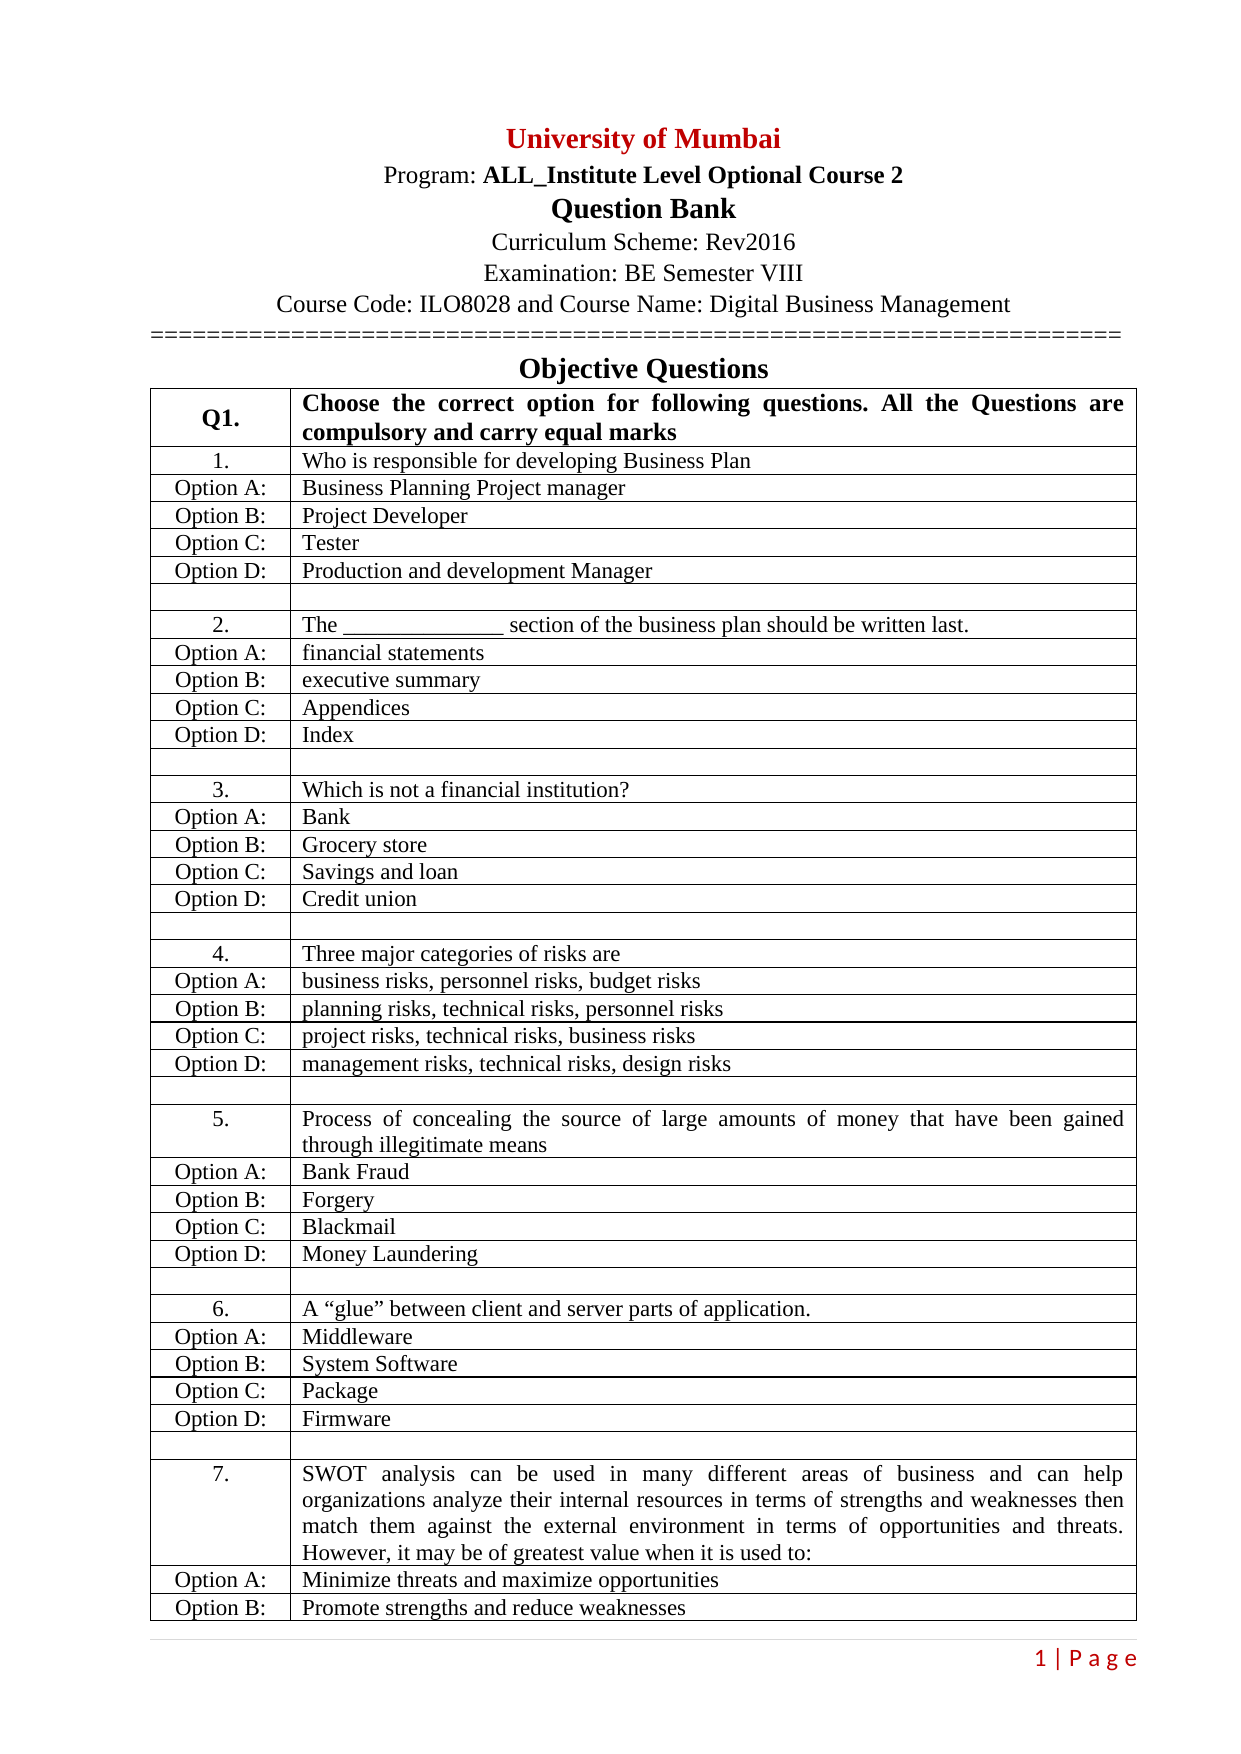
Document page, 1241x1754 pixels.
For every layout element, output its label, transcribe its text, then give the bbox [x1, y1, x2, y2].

table_cell Forgery [291, 1186, 1136, 1212]
table_cell 7. [151, 1460, 290, 1565]
table_cell [291, 584, 1136, 610]
table_cell Appendices [291, 694, 1136, 720]
table_cell planning risks, technical risks, personnel risks [291, 995, 1136, 1021]
table_cell 3. [151, 776, 290, 802]
table_cell Option D: [151, 1050, 290, 1076]
table_cell Which is not a financial institution? [291, 776, 1136, 802]
table_cell Blackmail [291, 1213, 1136, 1239]
table_cell Three major categories of risks are [291, 940, 1136, 967]
table_cell Option C: [151, 1378, 290, 1404]
table_cell Firmware [291, 1405, 1136, 1431]
table_cell A “glue” between client and server parts of application. [291, 1295, 1136, 1322]
table_cell Promote strengths and reduce weaknesses [291, 1594, 1136, 1620]
table_cell [151, 1432, 290, 1459]
table_cell Option A: [151, 1158, 290, 1185]
table_cell Option C: [151, 529, 290, 556]
table_cell Option B: [151, 666, 290, 693]
table_header Q1. [151, 389, 290, 446]
table_cell 4. [151, 940, 290, 967]
table_cell Option C: [151, 1023, 290, 1049]
table_cell Option A: [151, 803, 290, 829]
table_cell Option B: [151, 1350, 290, 1376]
table_cell Option D: [151, 721, 290, 747]
text Question Bank [150, 191, 1137, 224]
table_cell Package [291, 1378, 1136, 1404]
table_cell Project Developer [291, 502, 1136, 528]
table_cell Option A: [151, 475, 290, 501]
table_cell financial statements [291, 639, 1136, 665]
table_cell Option A: [151, 1566, 290, 1592]
table_cell Bank [291, 803, 1136, 829]
table_cell Option D: [151, 557, 290, 583]
table_cell business risks, personnel risks, budget risks [291, 968, 1136, 994]
table_cell Process of concealing the source of large amounts of money that have been gained through illegitimate means [291, 1105, 1136, 1157]
table_cell 5. [151, 1105, 290, 1157]
table_cell [291, 1268, 1136, 1294]
table_cell Option B: [151, 502, 290, 528]
table_cell executive summary [291, 666, 1136, 693]
table_cell [151, 1077, 290, 1103]
table_cell Option D: [151, 1405, 290, 1431]
table_cell Credit union [291, 885, 1136, 912]
table_cell Who is responsible for developing Business Plan [291, 447, 1136, 473]
text Curriculum Scheme: Rev2016 [150, 227, 1137, 256]
table_cell 6. [151, 1295, 290, 1322]
table_cell Bank Fraud [291, 1158, 1136, 1185]
table_cell Option A: [151, 1323, 290, 1349]
table_cell 1. [151, 447, 290, 473]
text Course Code: ILO8028 and Course Name: Digital Business Management [150, 289, 1137, 318]
text University of Mumbai [150, 121, 1137, 155]
table_cell Option B: [151, 995, 290, 1021]
table_cell Option B: [151, 1594, 290, 1620]
table_cell Production and development Manager [291, 557, 1136, 583]
table_cell Middleware [291, 1323, 1136, 1349]
table_cell 2. [151, 611, 290, 638]
table_cell SWOT analysis can be used in many different areas of business and can help organizations analyze their internal resources in terms of strengths and weaknesses then match them against the external environment in terms of opportunities and threats. However, it may be of greatest value when it is used to: [291, 1460, 1136, 1565]
table_cell project risks, technical risks, business risks [291, 1023, 1136, 1049]
table_cell Option C: [151, 1213, 290, 1239]
table_cell Option D: [151, 885, 290, 912]
table_cell Money Laundering [291, 1241, 1136, 1267]
table_cell [151, 749, 290, 775]
table_cell Option B: [151, 1186, 290, 1212]
table_cell Grocery store [291, 831, 1136, 857]
table_cell The ______________ section of the business plan should be written last. [291, 611, 1136, 638]
table_cell [151, 1268, 290, 1294]
table_cell Index [291, 721, 1136, 747]
table_cell [291, 749, 1136, 775]
text Objective Questions [150, 351, 1137, 385]
table_cell Minimize threats and maximize opportunities [291, 1566, 1136, 1592]
table_cell Option C: [151, 694, 290, 720]
table_cell Option A: [151, 968, 290, 994]
table_cell [151, 913, 290, 939]
table_cell Business Planning Project manager [291, 475, 1136, 501]
table_cell [291, 1077, 1136, 1103]
table_header Choose the correct option for following questions. All the Questions are compulsory and carry equal marks [291, 389, 1136, 446]
table_cell Option B: [151, 831, 290, 857]
table_cell Option A: [151, 639, 290, 665]
table_cell Savings and loan [291, 858, 1136, 884]
table_cell Option D: [151, 1241, 290, 1267]
text Program: ALL_Institute Level Optional Course 2 [150, 160, 1137, 189]
table_cell management risks, technical risks, design risks [291, 1050, 1136, 1076]
table_cell [291, 1432, 1136, 1459]
table_cell [291, 913, 1136, 939]
table_cell Tester [291, 529, 1136, 556]
table_cell System Software [291, 1350, 1136, 1376]
table_cell [151, 584, 290, 610]
text Examination: BE Semester VIII [150, 258, 1137, 287]
text ===================================================================== [150, 320, 1137, 349]
table_cell Option C: [151, 858, 290, 884]
